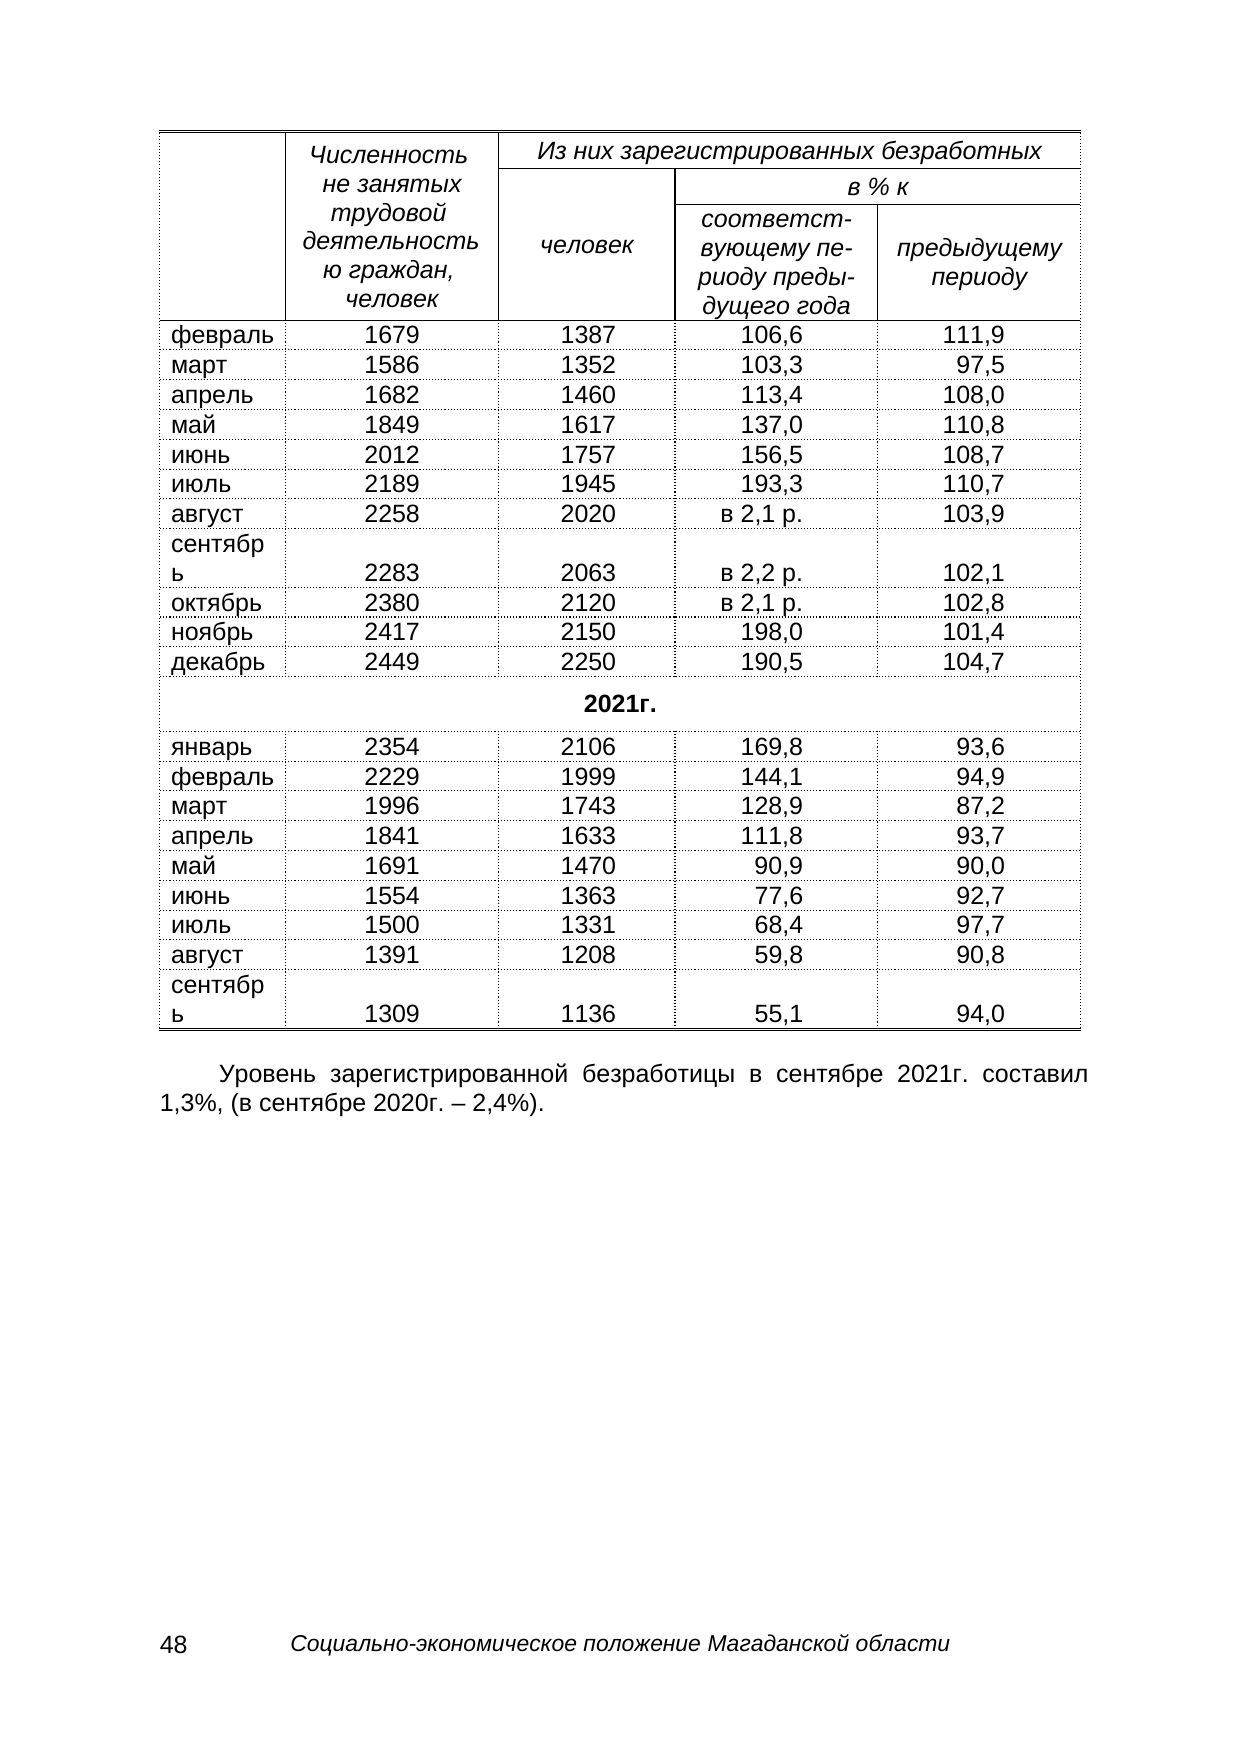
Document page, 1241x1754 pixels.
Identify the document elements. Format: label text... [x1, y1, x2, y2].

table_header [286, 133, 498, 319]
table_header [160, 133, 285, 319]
text Уровень зарегистрированной безработицы в сентябре 2021г. составил 1,3%, (в сентябре 2020г. – 2,4%). [159, 1059, 1090, 1117]
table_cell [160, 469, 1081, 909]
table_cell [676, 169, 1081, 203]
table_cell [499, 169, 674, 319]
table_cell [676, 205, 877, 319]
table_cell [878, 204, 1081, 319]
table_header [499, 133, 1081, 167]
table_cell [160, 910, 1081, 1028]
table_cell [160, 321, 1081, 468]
